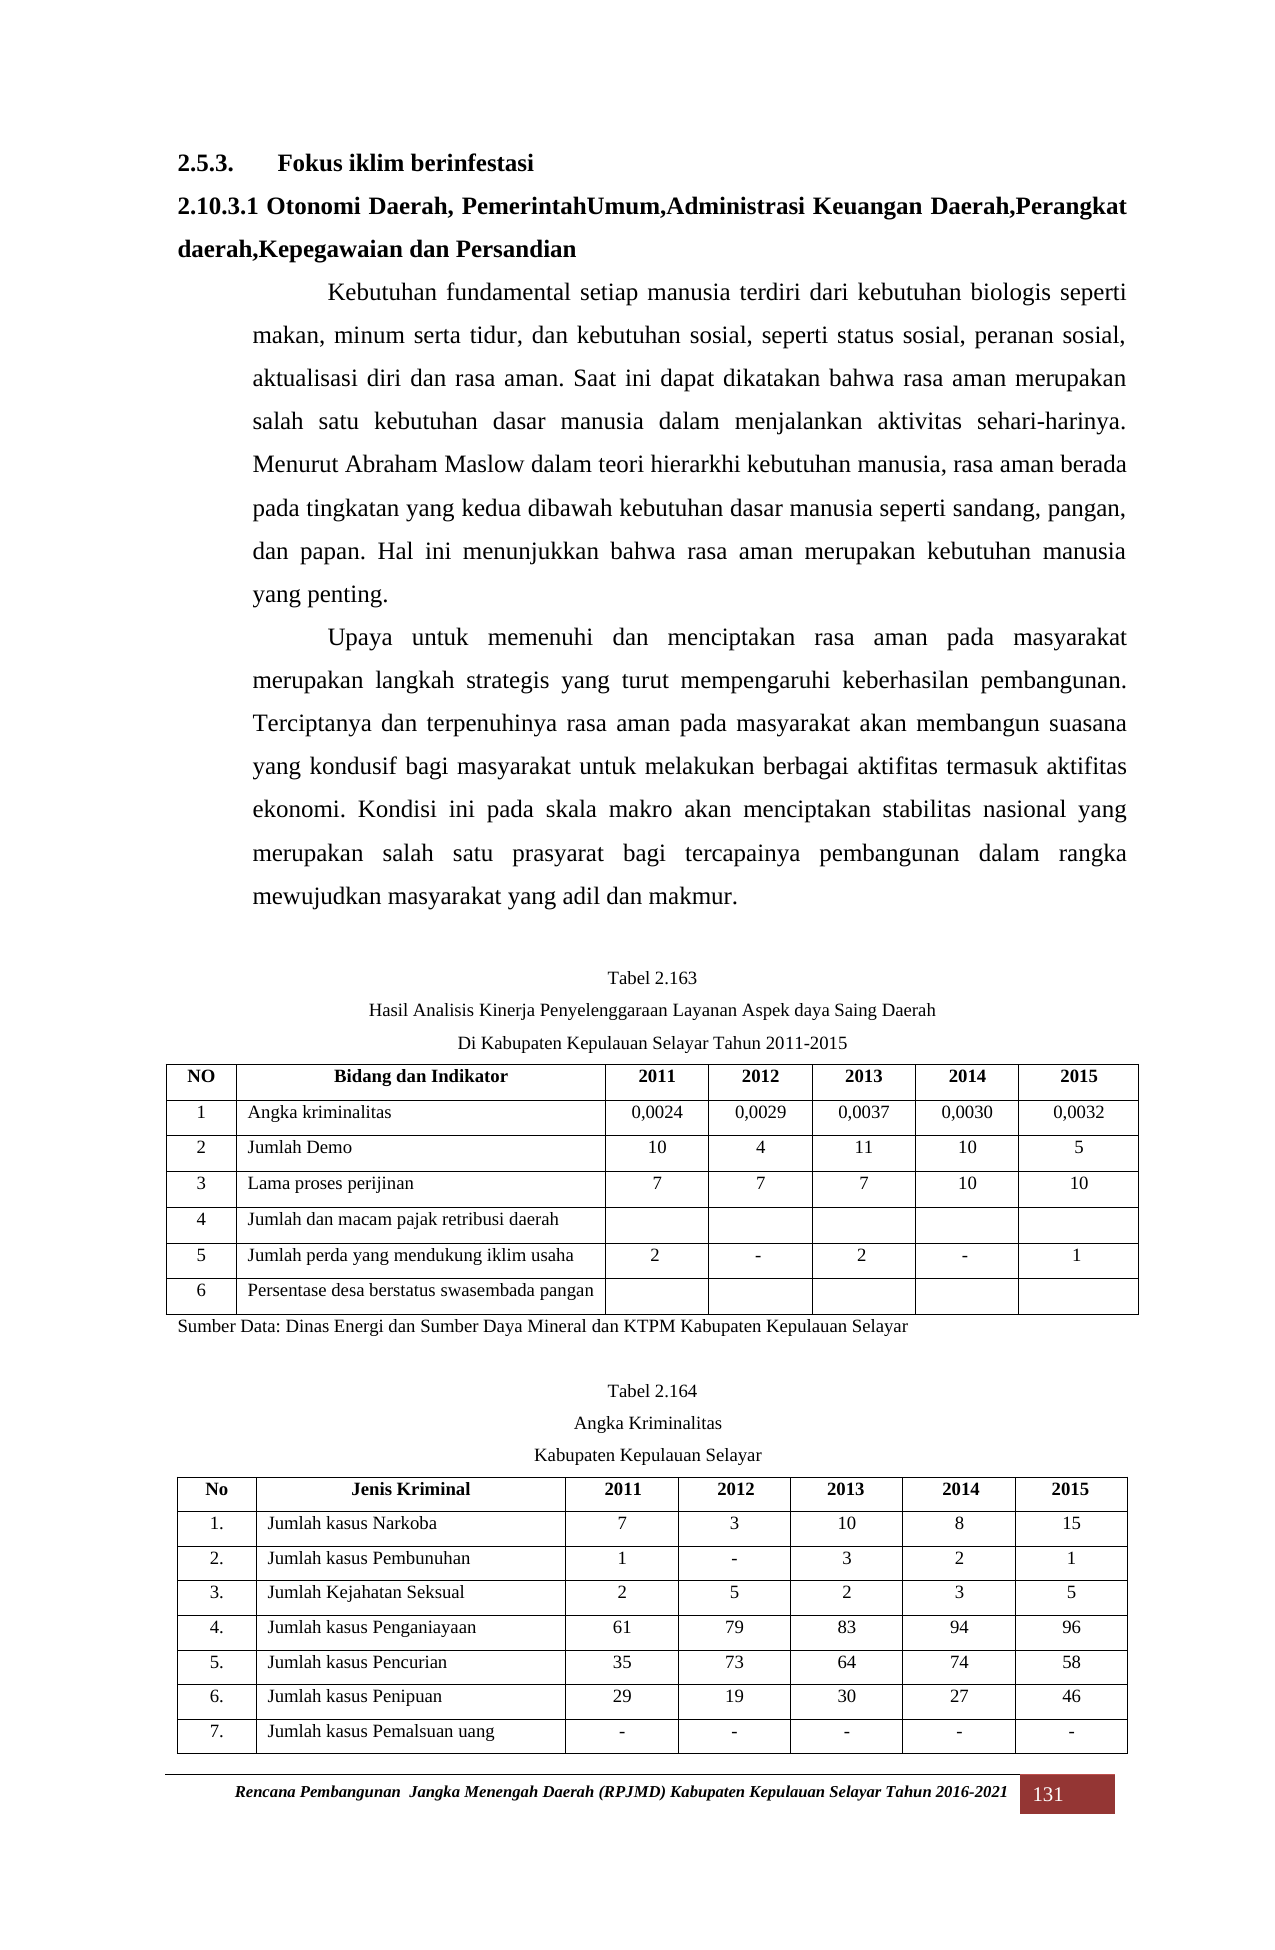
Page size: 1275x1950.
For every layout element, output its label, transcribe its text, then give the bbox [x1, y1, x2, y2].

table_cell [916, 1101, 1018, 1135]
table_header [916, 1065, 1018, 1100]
text Tabel 2.164 [177, 1380, 1127, 1401]
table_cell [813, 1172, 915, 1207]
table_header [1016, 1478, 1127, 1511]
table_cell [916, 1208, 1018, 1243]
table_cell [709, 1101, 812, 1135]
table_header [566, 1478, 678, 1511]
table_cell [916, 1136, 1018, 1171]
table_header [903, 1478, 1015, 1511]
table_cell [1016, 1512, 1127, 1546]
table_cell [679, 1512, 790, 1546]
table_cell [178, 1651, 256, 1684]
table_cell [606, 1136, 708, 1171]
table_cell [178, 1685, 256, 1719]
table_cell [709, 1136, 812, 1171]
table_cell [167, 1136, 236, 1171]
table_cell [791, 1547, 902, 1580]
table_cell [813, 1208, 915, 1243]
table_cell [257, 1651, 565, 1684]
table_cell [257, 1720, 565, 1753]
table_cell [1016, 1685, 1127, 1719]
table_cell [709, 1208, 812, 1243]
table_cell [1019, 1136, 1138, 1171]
list Fokus iklim berinfestasi [177, 148, 1127, 176]
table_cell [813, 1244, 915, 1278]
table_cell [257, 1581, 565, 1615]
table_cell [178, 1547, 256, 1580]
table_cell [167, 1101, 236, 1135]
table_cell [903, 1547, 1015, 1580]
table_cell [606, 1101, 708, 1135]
text Upaya untuk memenuhi dan menciptakan rasa aman pada masyarakat merupakan langkah strategis yang turut mempengaruhi keberhasilan pembangunan. Terciptanya dan terpenuhinya rasa aman pada masyarakat akan membangun suasana yang kondusif bagi masyarakat untuk melakukan berbagai aktifitas termasuk aktifitas ekonomi. Kondisi ini pada skala makro akan menciptakan stabilitas nasional yang merupakan salah satu prasyarat bagi tercapainya pembangunan dalam rangka mewujudkan masyarakat yang adil dan makmur. [252, 622, 1127, 909]
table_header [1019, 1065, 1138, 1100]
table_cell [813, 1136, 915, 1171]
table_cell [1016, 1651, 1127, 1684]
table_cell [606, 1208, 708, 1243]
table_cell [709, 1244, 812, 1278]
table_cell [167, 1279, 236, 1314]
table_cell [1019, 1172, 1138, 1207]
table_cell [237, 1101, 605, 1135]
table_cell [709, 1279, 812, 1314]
text Kebutuhan fundamental setiap manusia terdiri dari kebutuhan biologis seperti makan, minum serta tidur, dan kebutuhan sosial, seperti status sosial, peranan sosial, aktualisasi diri dan rasa aman. Saat ini dapat dikatakan bahwa rasa aman merupakan salah satu kebutuhan dasar manusia dalam menjalankan aktivitas sehari-harinya. Menurut Abraham Maslow dalam teori hierarkhi kebutuhan manusia, rasa aman berada pada tingkatan yang kedua dibawah kebutuhan dasar manusia seperti sandang, pangan, dan papan. Hal ini menunjukkan bahwa rasa aman merupakan kebutuhan manusia yang penting. [252, 277, 1127, 608]
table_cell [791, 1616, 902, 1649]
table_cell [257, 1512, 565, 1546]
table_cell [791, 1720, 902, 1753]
text Di Kabupaten Kepulauan Selayar Tahun 2011-2015 [177, 1032, 1127, 1053]
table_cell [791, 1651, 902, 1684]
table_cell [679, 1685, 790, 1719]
text 2.10.3.1 Otonomi Daerah, PemerintahUmum,Administrasi Keuangan Daerah,Perangkat daerah,Kepegawaian dan Persandian [177, 191, 1127, 263]
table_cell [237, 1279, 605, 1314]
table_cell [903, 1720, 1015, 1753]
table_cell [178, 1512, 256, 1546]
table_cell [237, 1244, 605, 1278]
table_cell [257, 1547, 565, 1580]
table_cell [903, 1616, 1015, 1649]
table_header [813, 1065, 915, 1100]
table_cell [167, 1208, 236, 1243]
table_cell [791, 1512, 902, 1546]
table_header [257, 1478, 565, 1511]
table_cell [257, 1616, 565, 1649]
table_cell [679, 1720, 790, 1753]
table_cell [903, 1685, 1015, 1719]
text Sumber Data: Dinas Energi dan Sumber Daya Mineral dan KTPM Kabupaten Kepulauan Selayar [177, 1315, 1127, 1337]
text Kabupaten Kepulauan Selayar [177, 1444, 1118, 1466]
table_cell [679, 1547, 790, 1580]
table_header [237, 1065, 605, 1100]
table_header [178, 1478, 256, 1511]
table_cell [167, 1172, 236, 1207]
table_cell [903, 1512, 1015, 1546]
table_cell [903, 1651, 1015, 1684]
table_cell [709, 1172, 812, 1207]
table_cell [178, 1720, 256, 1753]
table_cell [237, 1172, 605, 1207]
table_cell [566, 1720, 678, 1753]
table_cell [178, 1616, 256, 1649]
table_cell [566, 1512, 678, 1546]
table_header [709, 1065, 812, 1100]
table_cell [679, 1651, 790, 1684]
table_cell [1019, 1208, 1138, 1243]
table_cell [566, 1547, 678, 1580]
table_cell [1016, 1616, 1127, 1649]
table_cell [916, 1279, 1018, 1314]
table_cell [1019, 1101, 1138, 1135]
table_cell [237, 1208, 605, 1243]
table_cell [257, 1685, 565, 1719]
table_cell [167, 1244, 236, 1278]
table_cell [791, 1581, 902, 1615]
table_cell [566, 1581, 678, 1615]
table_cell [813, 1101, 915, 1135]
text Angka Kriminalitas [177, 1412, 1118, 1433]
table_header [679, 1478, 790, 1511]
text Hasil Analisis Kinerja Penyelenggaraan Layanan Aspek daya Saing Daerah [177, 999, 1127, 1021]
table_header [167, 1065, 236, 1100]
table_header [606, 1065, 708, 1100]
text Tabel 2.163 [177, 967, 1127, 989]
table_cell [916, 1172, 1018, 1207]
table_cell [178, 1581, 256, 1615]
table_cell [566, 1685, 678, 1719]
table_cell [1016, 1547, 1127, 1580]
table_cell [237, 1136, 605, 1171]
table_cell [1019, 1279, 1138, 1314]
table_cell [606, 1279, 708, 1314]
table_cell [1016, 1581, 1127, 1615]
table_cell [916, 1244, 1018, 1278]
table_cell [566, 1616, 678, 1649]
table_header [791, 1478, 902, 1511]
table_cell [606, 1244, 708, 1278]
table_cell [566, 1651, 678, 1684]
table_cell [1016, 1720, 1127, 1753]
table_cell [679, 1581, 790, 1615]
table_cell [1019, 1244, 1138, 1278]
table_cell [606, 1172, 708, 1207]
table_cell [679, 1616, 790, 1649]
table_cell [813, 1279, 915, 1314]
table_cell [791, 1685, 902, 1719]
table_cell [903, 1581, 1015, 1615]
